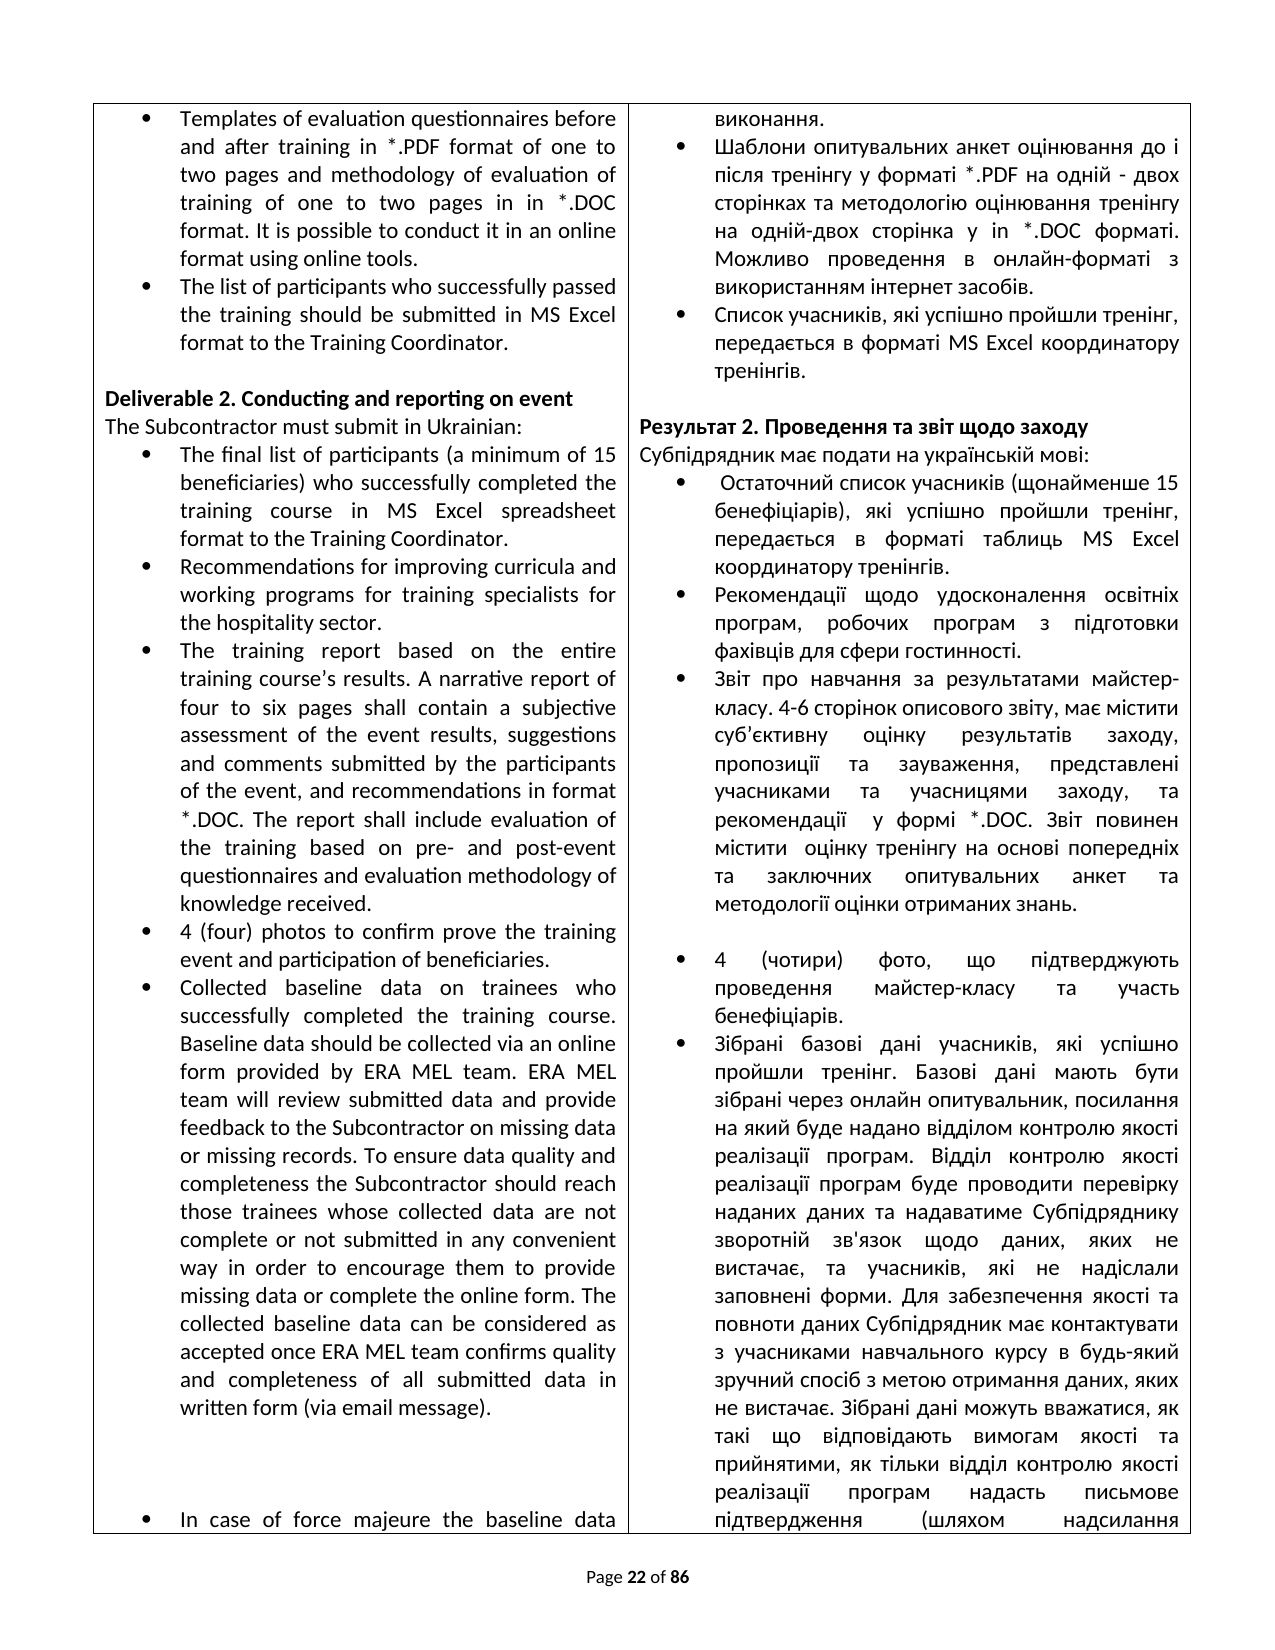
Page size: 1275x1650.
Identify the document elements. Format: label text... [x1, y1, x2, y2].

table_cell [94, 104, 628, 1533]
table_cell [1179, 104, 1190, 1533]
